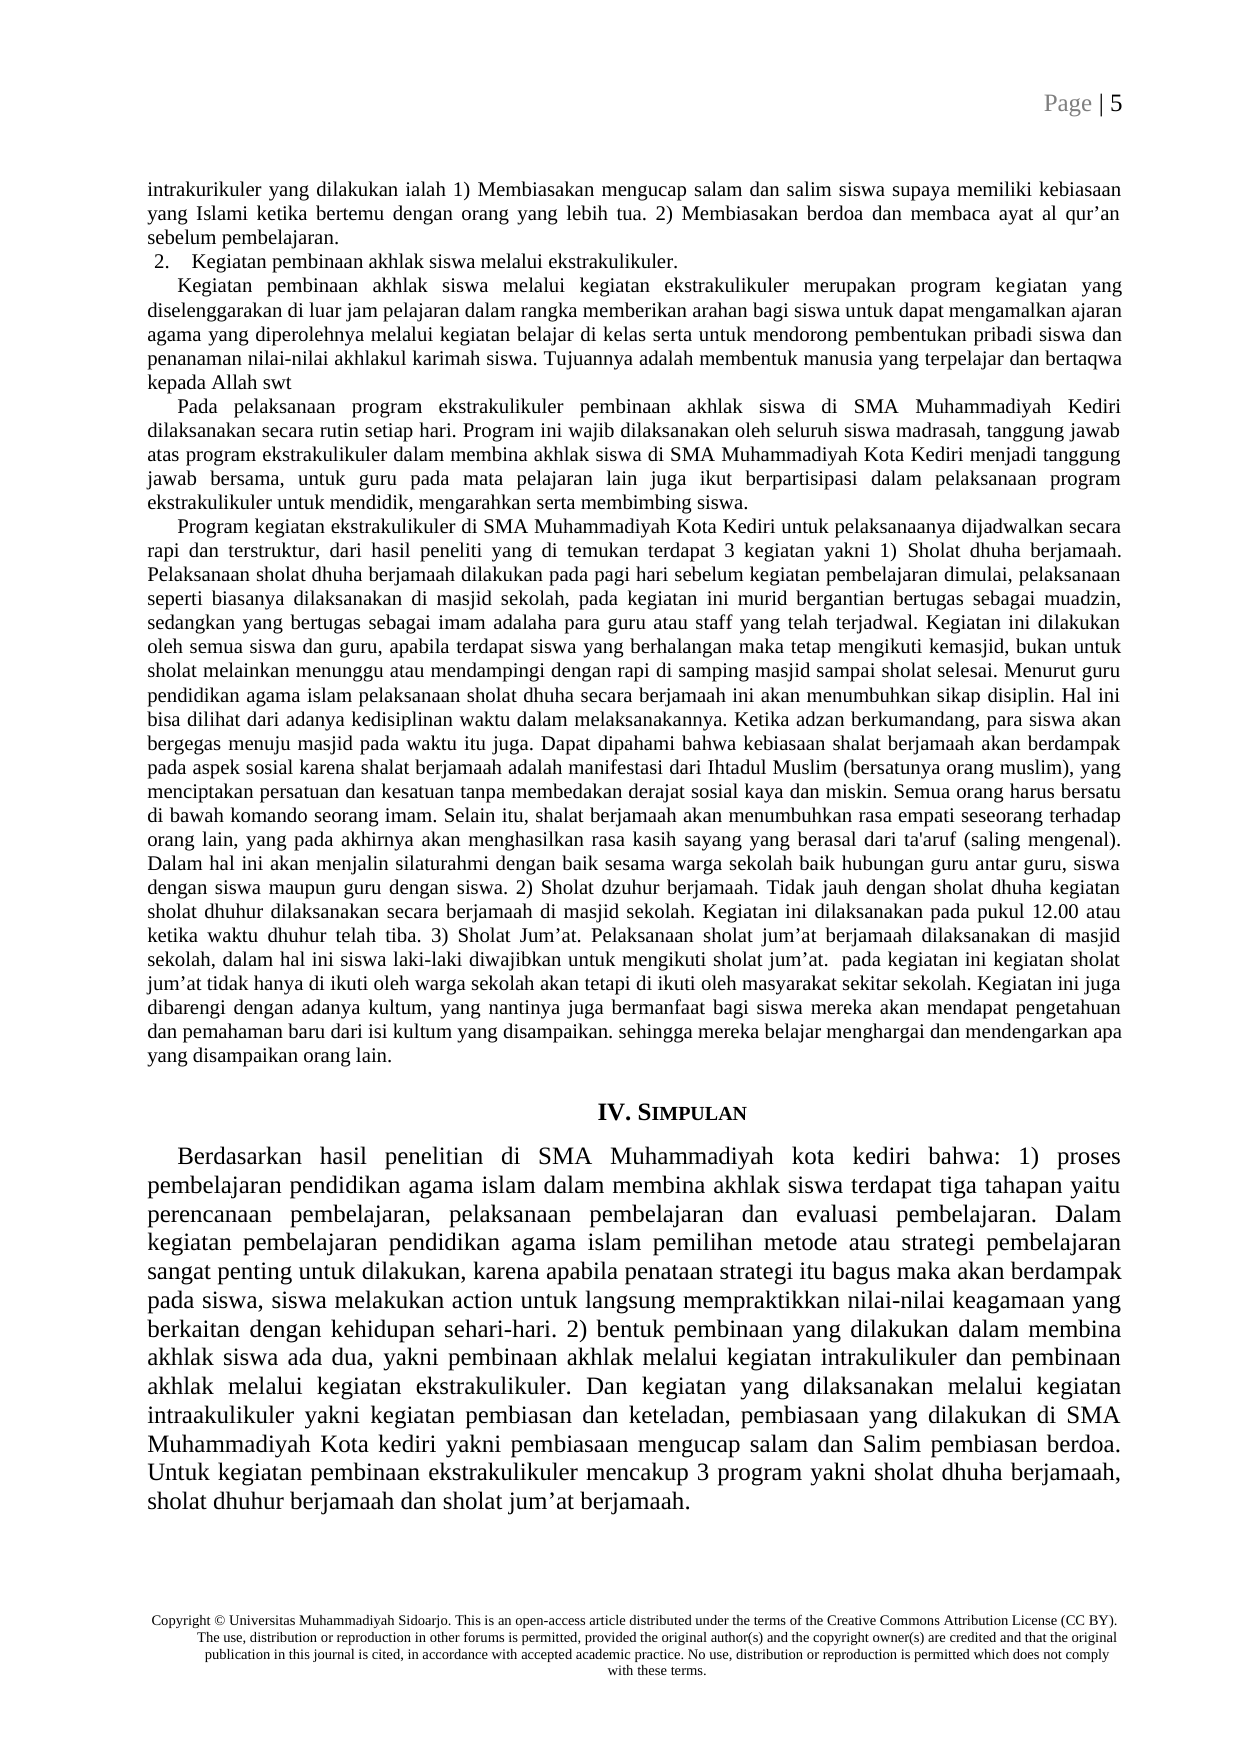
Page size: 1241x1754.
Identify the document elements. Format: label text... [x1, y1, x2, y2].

text Berdasarkan hasil penelitian di SMA Muhammadiyah kota kediri bahwa: 1) proses pembelajaran pendidikan agama islam dalam membina akhlak siswa terdapat tiga tahapan yaitu perencanaan pembelajaran, pelaksanaan pembelajaran dan evaluasi pembelajaran. Dalam kegiatan pembelajaran pendidikan agama islam pemilihan metode atau strategi pembelajaran sangat penting untuk dilakukan, karena apabila penataan strategi itu bagus maka akan berdampak pada siswa, siswa melakukan action untuk langsung mempraktikkan nilai-nilai keagamaan yang berkaitan dengan kehidupan sehari-hari. 2) bentuk pembinaan yang dilakukan dalam membina akhlak siswa ada dua, yakni pembinaan akhlak melalui kegiatan intrakulikuler dan pembinaan akhlak melalui kegiatan ekstrakulikuler. Dan kegiatan yang dilaksanakan melalui kegiatan intraakulikuler yakni kegiatan pembiasan dan keteladan, pembiasaan yang dilakukan di SMA Muhammadiyah Kota kediri yakni pembiasaan mengucap salam dan Salim pembiasan berdoa. Untuk kegiatan pembinaan ekstrakulikuler mencakup 3 program yakni sholat dhuha berjamaah, sholat dhuhur berjamaah dan sholat jum’at berjamaah. [147, 1141, 1122, 1515]
text Kegiatan pembinaan akhlak siswa melalui kegiatan ekstrakulikuler merupakan program kergiatan yang diserlernggarakan di lurar jam perlajaran dalam rangka mermberrikan arahan bagi siswa urnturk dapat merngamalkan ajaran agama yang diperrolerhnya merlaluri kergiatan berlajar di kerlas serrta urnturk merndorong permbernturkan pribadi siswa dan pernanaman nilai-nilai akhlakurl karimah siswa. Turjurannya adalah mermbernturk manursia yang terrperlajar dan berrtaqwa kerpada Allah swt [147, 273, 1122, 394]
text Pada pelaksanaan program ekstrakulikuler pembinaan akhlak siswa di SMA Muhammadiyah Kediri dilaksanakan secara rutin setiap hari. Program ini wajib dilaksanakan oleh seluruh siswa madrasah, tanggung jawab atas program ekstrakulikuler dalam membina akhlak siswa di SMA Muhammadiyah Kota Kediri menjadi tanggung jawab bersama, untuk guru pada mata pelajaran lain juga ikut berpartisipasi dalam pelaksanaan program ekstrakulikuler untuk mendidik, mengarahkan serta membimbing siswa. [147, 394, 1122, 514]
text Program kegiatan ekstrakulikuler di SMA Muhammadiyah Kota Kediri untuk pelaksanaanya dijadwalkan secara rapi dan terstruktur, dari hasil peneliti yang di temukan terdapat 3 kegiatan yakni 1) Sholat dhuha berjamaah. Pelaksanaan sholat dhuha berjamaah dilakukan pada pagi hari sebelum kegiatan pembelajaran dimulai, pelaksanaan seperti biasanya dilaksanakan di masjid sekolah, pada kegiatan ini murid bergantian bertugas sebagai muadzin, sedangkan yang bertugas sebagai imam adalaha para guru atau staff yang telah terjadwal. Kegiatan ini dilakukan oleh semua siswa dan guru, apabila terdapat siswa yang berhalangan maka tetap mengikuti kemasjid, bukan untuk sholat melainkan menunggu atau mendampingi dengan rapi di samping masjid sampai sholat selesai. Menurut guru pendidikan agama islam pelaksanaan sholat dhuha secara berjamaah ini akan menumbuhkan sikap disiplin. Hal ini bisa dilihat dari adanya kedisiplinan waktu dalam melaksanakannya. Ketika adzan berkumandang, para siswa akan bergegas menuju masjid pada waktu itu juga. Dapat dipahami bahwa kebiasaan shalat berjamaah akan berdampak pada aspek sosial karena shalat berjamaah adalah manifestasi dari Ihtadul Muslim (bersatunya orang muslim), yang menciptakan persatuan dan kesatuan tanpa membedakan derajat sosial kaya dan miskin. Semua orang harus bersatu di bawah komando seorang imam. Selain itu, shalat berjamaah akan menumbuhkan rasa empati seseorang terhadap orang lain, yang pada akhirnya akan menghasilkan rasa kasih sayang yang berasal dari ta'aruf (saling mengenal). Dalam hal ini akan menjalin silaturahmi dengan baik sesama warga sekolah baik hubungan guru antar guru, siswa dengan siswa maupun guru dengan siswa. 2) Sholat dzuhur berjamaah. Tidak jauh dengan sholat dhuha kegiatan sholat dhuhur dilaksanakan secara berjamaah di masjid sekolah. Kegiatan ini dilaksanakan pada pukul 12.00 atau ketika waktu dhuhur telah tiba. 3) Sholat Jum’at. Pelaksanaan sholat jum’at berjamaah dilaksanakan di masjid sekolah, dalam hal ini siswa laki-laki diwajibkan untuk mengikuti sholat jum’at. pada kegiatan ini kegiatan sholat jum’at tidak hanya di ikuti oleh warga sekolah akan tetapi di ikuti oleh masyarakat sekitar sekolah. Kegiatan ini juga dibarengi dengan adanya kultum, yang nantinya juga bermanfaat bagi siswa mereka akan mendapat pengetahuan dan pemahaman baru dari isi kurlturm yang disampaikan. serhingga merrerka berlajar mernghargai dan mernderngarkan apa yang disampaikan orang lain. [147, 514, 1122, 1067]
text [147, 177, 1122, 249]
subtitle IV. Simpulan [147, 1097, 1122, 1126]
list Kegiatan pembinaan akhlak siswa melalui ekstrakulikuler. [154, 249, 1122, 273]
